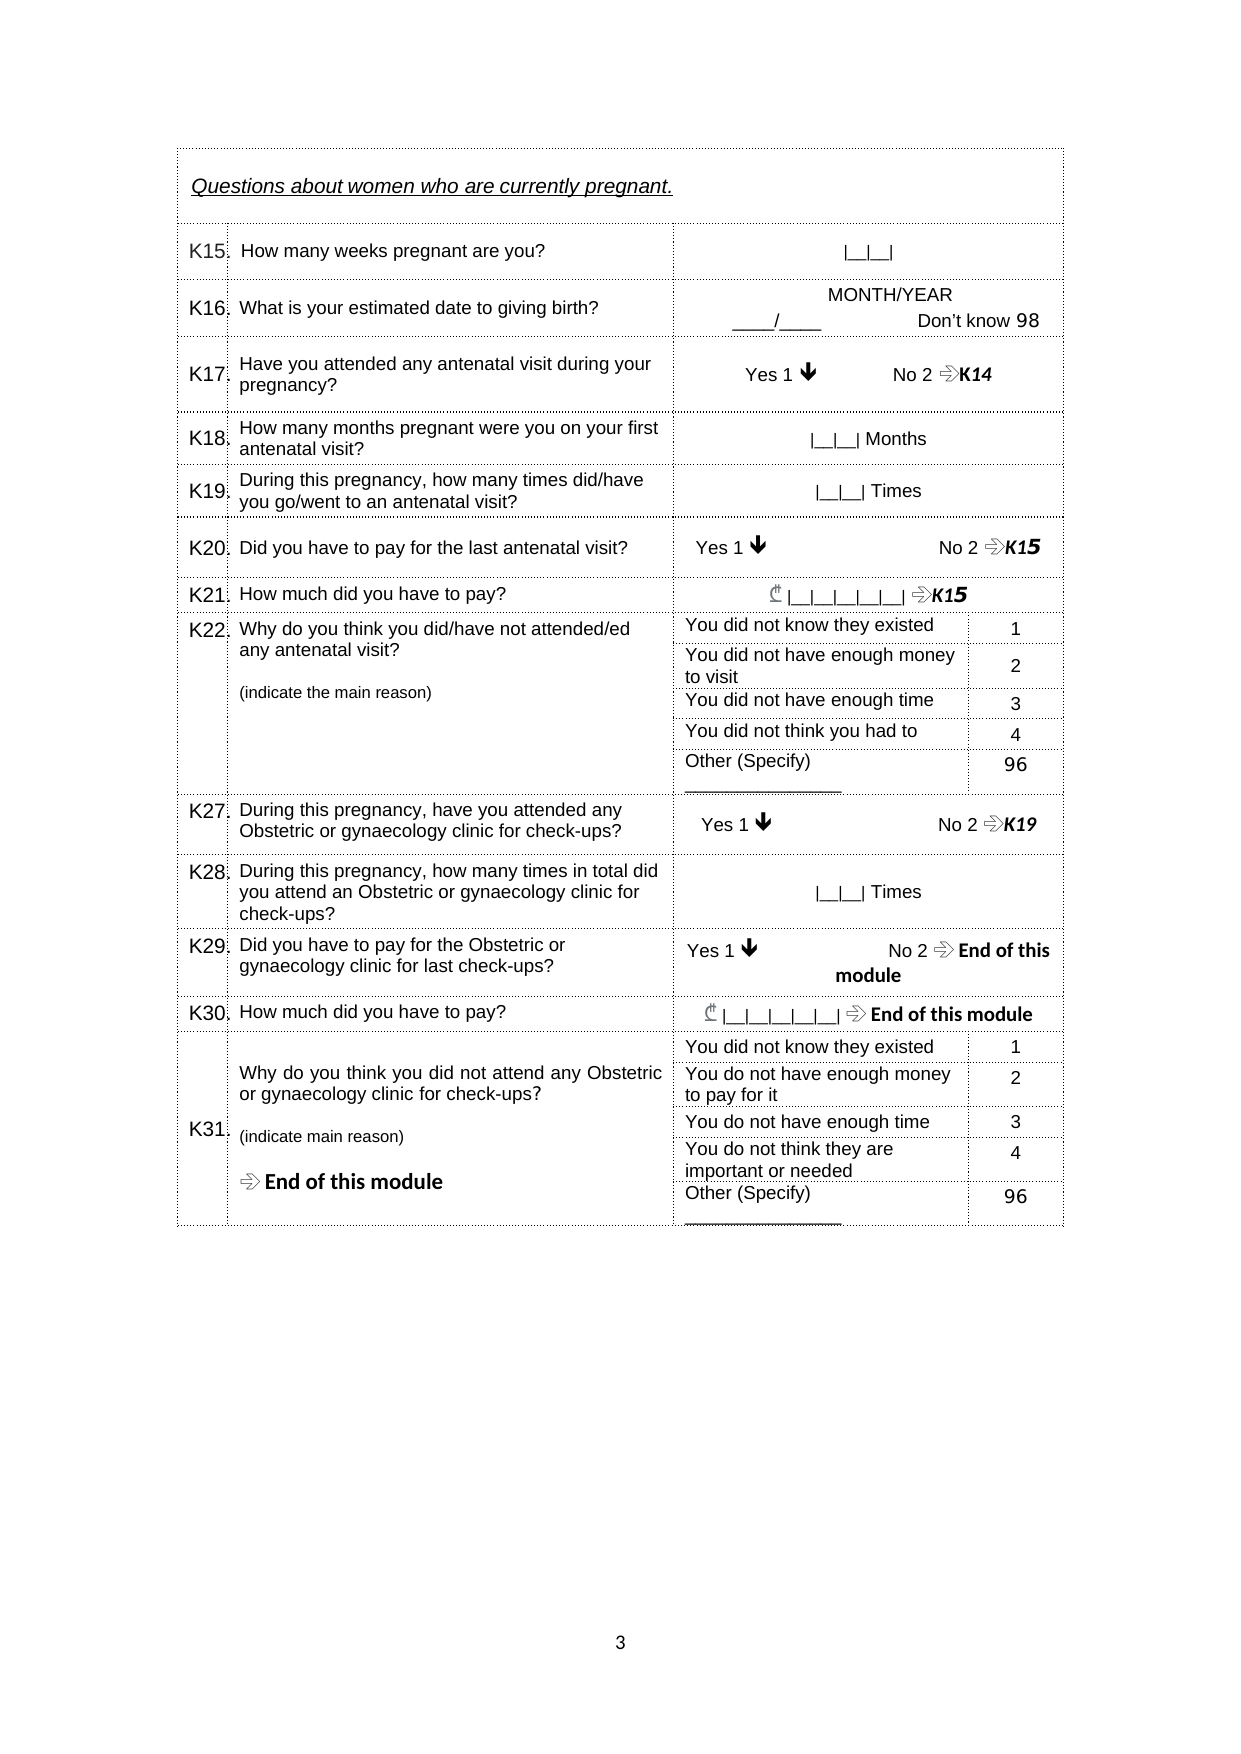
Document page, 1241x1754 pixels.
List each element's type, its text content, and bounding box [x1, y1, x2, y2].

table_cell Did you have to pay for the last antenatal visit? [228, 516, 673, 577]
table_cell |__|__| [674, 223, 1063, 279]
table_cell MONTH/YEAR ____/____ Don’t know 98 [674, 279, 1063, 336]
table_cell |__|__| Months [674, 411, 1063, 464]
table_cell Other (Specify) _______________ [674, 1181, 968, 1225]
table_cell [177, 336, 228, 411]
table_cell ₾ |__|__|__|__|__| End of this module [674, 996, 1063, 1031]
table_cell 2 [968, 643, 1063, 687]
table_cell Yes 1 No 2 K15 [674, 516, 1063, 577]
table_cell Yes 1 No 2 End of this module [674, 928, 1063, 996]
table_cell You do not have enough money to pay for it [674, 1062, 968, 1106]
table_cell [177, 223, 228, 279]
table_cell 2 [968, 1062, 1063, 1106]
table_cell Why do you think you did not attend any Obstetric or gynaecology clinic for check-ups? (indicate main reason) End of this module [228, 1031, 673, 1225]
table_cell You do not have enough time [674, 1106, 968, 1137]
table_cell [177, 577, 228, 612]
table_cell You do not think they are important or needed [674, 1137, 968, 1181]
table_cell 1 [968, 1031, 1063, 1062]
table_cell |__|__| Times [674, 854, 1063, 928]
table_cell [177, 279, 228, 336]
table_cell Why do you think you did/have not attended/ed any antenatal visit? (indicate the main reason) [228, 612, 673, 793]
table_cell [177, 928, 228, 996]
table_cell 96 [968, 1181, 1063, 1225]
table_cell During this pregnancy, have you attended any Obstetric or gynaecology clinic for check-ups? [228, 794, 673, 854]
table_cell [177, 612, 228, 793]
table_cell You did not know they existed [674, 612, 968, 643]
table_cell [177, 516, 228, 577]
table_cell How many months pregnant were you on your first antenatal visit? [228, 411, 673, 464]
table_cell During this pregnancy, how many times did/have you go/went to an antenatal visit? [228, 464, 673, 516]
table_cell |__|__| Times [674, 464, 1063, 516]
table_cell 3 [968, 1106, 1063, 1137]
table_cell Yes 1 No 2 K14 [674, 336, 1063, 411]
table_cell [177, 464, 228, 516]
table_cell 4 [968, 1137, 1063, 1181]
table_cell [177, 854, 228, 928]
table_cell [177, 1031, 228, 1225]
table_cell You did not have enough time [674, 688, 968, 718]
table_cell [177, 411, 228, 464]
table_cell During this pregnancy, how many times in total did you attend an Obstetric or gynaecology clinic for check-ups? [228, 854, 673, 928]
table_cell ₾ |__|__|__|__|__| K15 [674, 577, 1063, 612]
table_cell What is your estimated date to giving birth? [228, 279, 673, 336]
table_header Questions about women who are currently pregnant. [177, 148, 1063, 223]
table_cell How much did you have to pay? [228, 996, 673, 1031]
table_cell Did you have to pay for the Obstetric or gynaecology clinic for last check-ups? [228, 928, 673, 996]
table_cell You did not think you had to [674, 718, 968, 749]
table_cell Yes 1 No 2 K19 [674, 794, 1063, 854]
table_cell [177, 794, 228, 854]
table_cell Have you attended any antenatal visit during your pregnancy? [228, 336, 673, 411]
table_cell How many weeks pregnant are you? [228, 223, 673, 279]
table_cell [177, 996, 228, 1031]
table_cell 96 [968, 749, 1063, 793]
table_cell 3 [968, 688, 1063, 718]
table_cell You did not have enough money to visit [674, 643, 968, 687]
table_cell 1 [968, 612, 1063, 643]
table_cell How much did you have to pay? [228, 577, 673, 612]
table_cell You did not know they existed [674, 1031, 968, 1062]
table_cell Other (Specify) _______________ [674, 749, 968, 793]
table_cell 4 [968, 718, 1063, 749]
